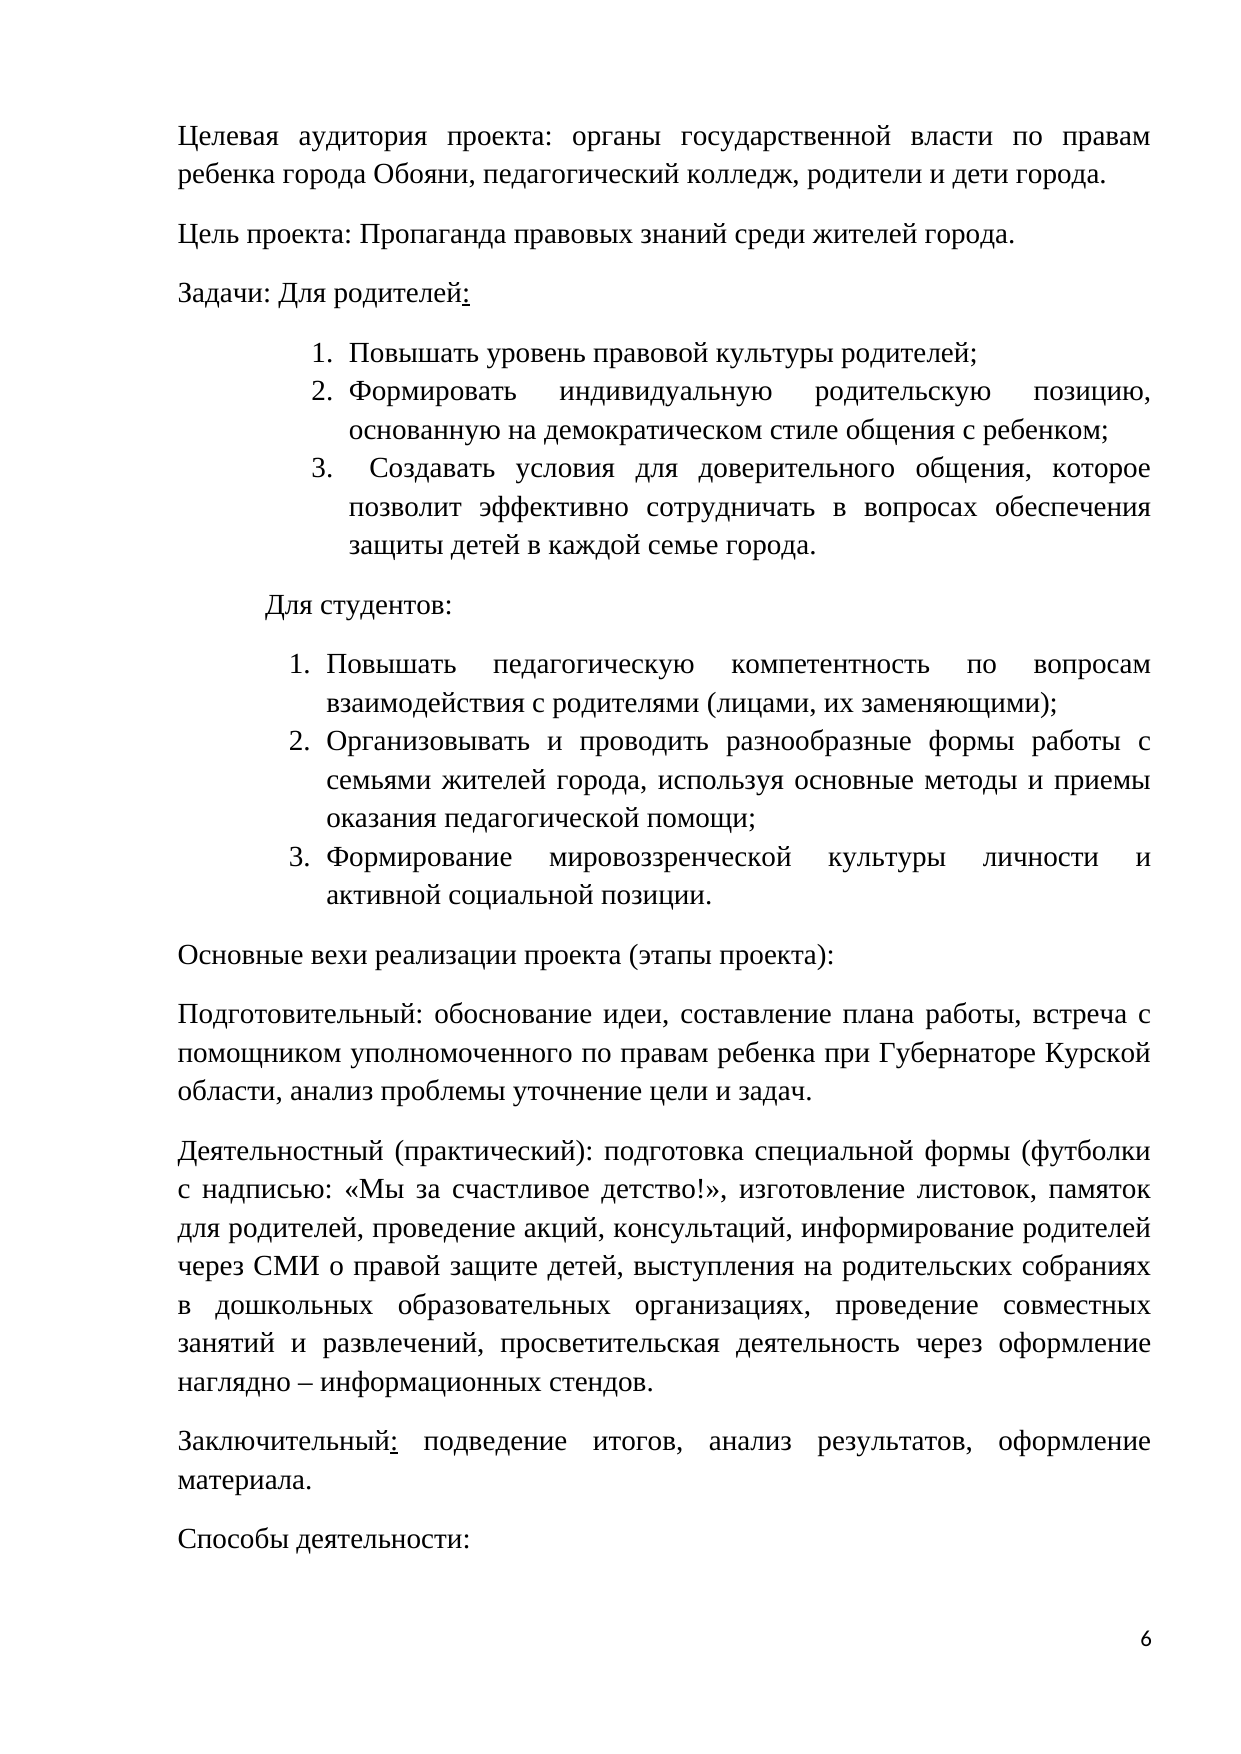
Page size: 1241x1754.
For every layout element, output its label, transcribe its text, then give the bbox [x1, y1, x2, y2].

text Подготовительный: обоснование идеи, составление плана работы, встреча с помощником уполномоченного по правам ребенка при Губернаторе Курской области, анализ проблемы уточнение цели и задач. [177, 996, 1152, 1107]
list Повышать педагогическую компетентность по вопросам взаимодействия с родителями (лицами, их заменяющими); [288, 646, 1152, 718]
list Организовывать и проводить разнообразные формы работы с семьями жителей города, используя основные методы и приемы оказания педагогической помощи; [288, 723, 1152, 834]
list Повышать уровень правовой культуры родителей; [311, 335, 1152, 368]
text Заключительный: подведение итогов, анализ результатов, оформление материала. [177, 1423, 1152, 1495]
text Задачи: Для родителей: [177, 275, 1152, 309]
list Формирование мировоззренческой культуры личности и активной социальной позиции. [288, 839, 1152, 911]
text Способы деятельности: [177, 1521, 1152, 1555]
text Целевая аудитория проекта: органы государственной власти по правам ребенка города Обояни, педагогический колледж, родители и дети города. [177, 118, 1152, 190]
text Цель проекта: Пропаганда правовых знаний среди жителей города. [177, 216, 1152, 249]
list Формировать индивидуальную родительскую позицию, основанную на демократическом стиле общения с ребенком; [311, 373, 1152, 445]
text Деятельностный (практический): подготовка специальной формы (футболки с надписью: «Мы за счастливое детство!», изготовление листовок, памяток для родителей, проведение акций, консультаций, информирование родителей через СМИ о правой защите детей, выступления на родительских собраниях в дошкольных образовательных организациях, проведение совместных занятий и развлечений, просветительская деятельность через оформление наглядно – информационных стендов. [177, 1133, 1152, 1397]
text Основные вехи реализации проекта (этапы проекта): [177, 937, 1152, 970]
text Для студентов: [177, 587, 1152, 620]
list Создавать условия для доверительного общения, которое позволит эффективно сотрудничать в вопросах обеспечения защиты детей в каждой семье города. [311, 450, 1152, 561]
